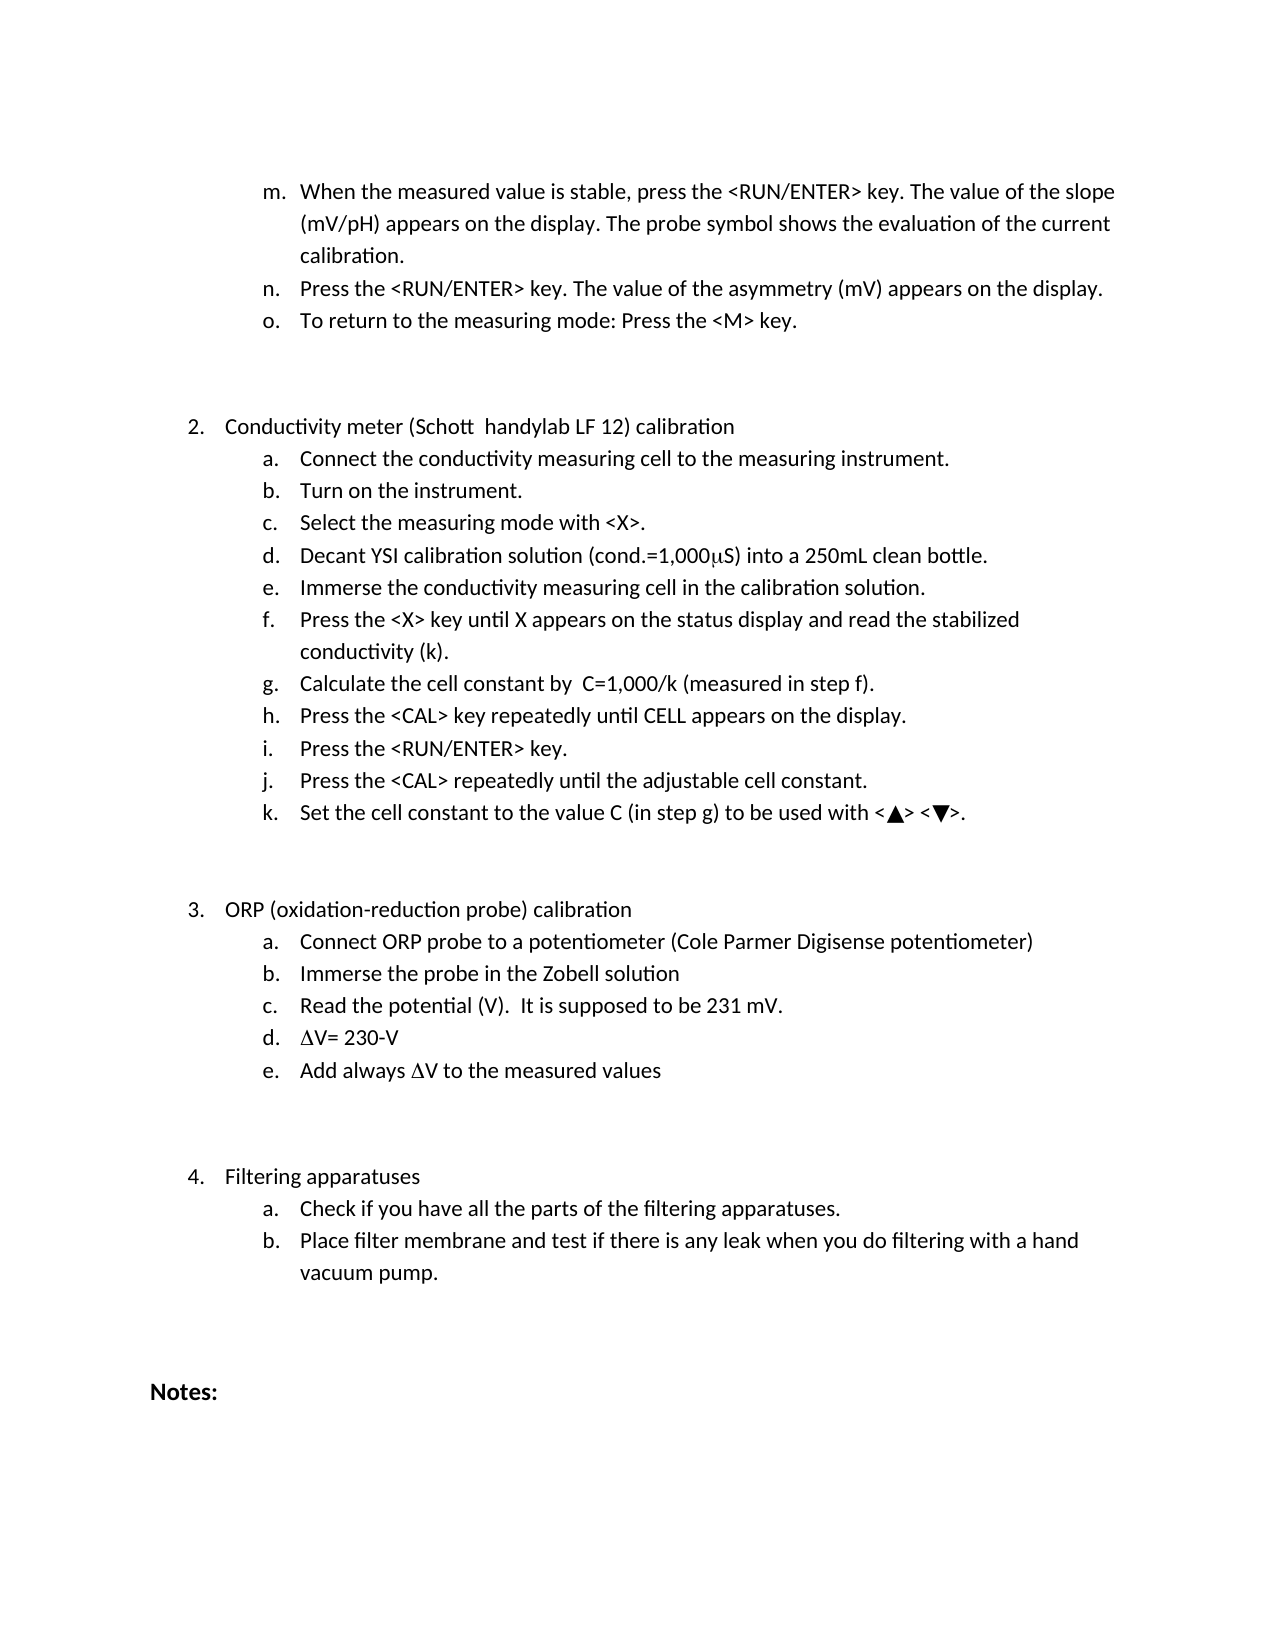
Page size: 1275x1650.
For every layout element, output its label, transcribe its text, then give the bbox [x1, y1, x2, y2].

list To return to the measuring mode: Press the <M> key. [262, 306, 1125, 334]
list Read the potential (V). It is supposed to be 231 mV. [262, 991, 1125, 1019]
list Conductivity meter (Schott handylab LF 12) calibration [187, 412, 1125, 440]
list Press the <CAL> repeatedly until the adjustable cell constant. [262, 766, 1125, 794]
list Set the cell constant to the value C (in step g) to be used with <▲> <▼>. [262, 798, 1125, 826]
list Check if you have all the parts of the filtering apparatuses. [262, 1194, 1125, 1222]
list Add always V to the measured values [262, 1056, 1125, 1084]
list Turn on the instrument. [262, 476, 1125, 504]
list Press the <RUN/ENTER> key. The value of the asymmetry (mV) appears on the display. [262, 274, 1125, 302]
list V= 230-V [262, 1023, 1125, 1052]
list Decant YSI calibration solution (cond.=1,000S) into a 250mL clean bottle. [262, 541, 1125, 569]
list Connect the conductivity measuring cell to the measuring instrument. [262, 444, 1125, 472]
list Select the measuring mode with <X>. [262, 508, 1125, 537]
list Press the <CAL> key repeatedly until CELL appears on the display. [262, 702, 1125, 730]
list Connect ORP probe to a potentiometer (Cole Parmer Digisense potentiometer) [262, 927, 1125, 955]
text Notes: [150, 1376, 1125, 1406]
list Calculate the cell constant by C=1,000/k (measured in step f). [262, 669, 1125, 697]
list When the measured value is stable, press the <RUN/ENTER> key. The value of the slope (mV/pH) appears on the display. The probe symbol shows the evaluation of the current calibration. [262, 177, 1125, 269]
list Filtering apparatuses [187, 1162, 1125, 1190]
list Immerse the conductivity measuring cell in the calibration solution. [262, 573, 1125, 601]
list Immerse the probe in the Zobell solution [262, 959, 1125, 987]
list Press the <RUN/ENTER> key. [262, 734, 1125, 762]
list Press the <X> key until X appears on the status display and read the stabilized conductivity (k). [262, 605, 1125, 665]
list Place filter membrane and test if there is any leak when you do filtering with a hand vacuum pump. [262, 1226, 1125, 1286]
list ORP (oxidation-reduction probe) calibration [187, 895, 1125, 923]
